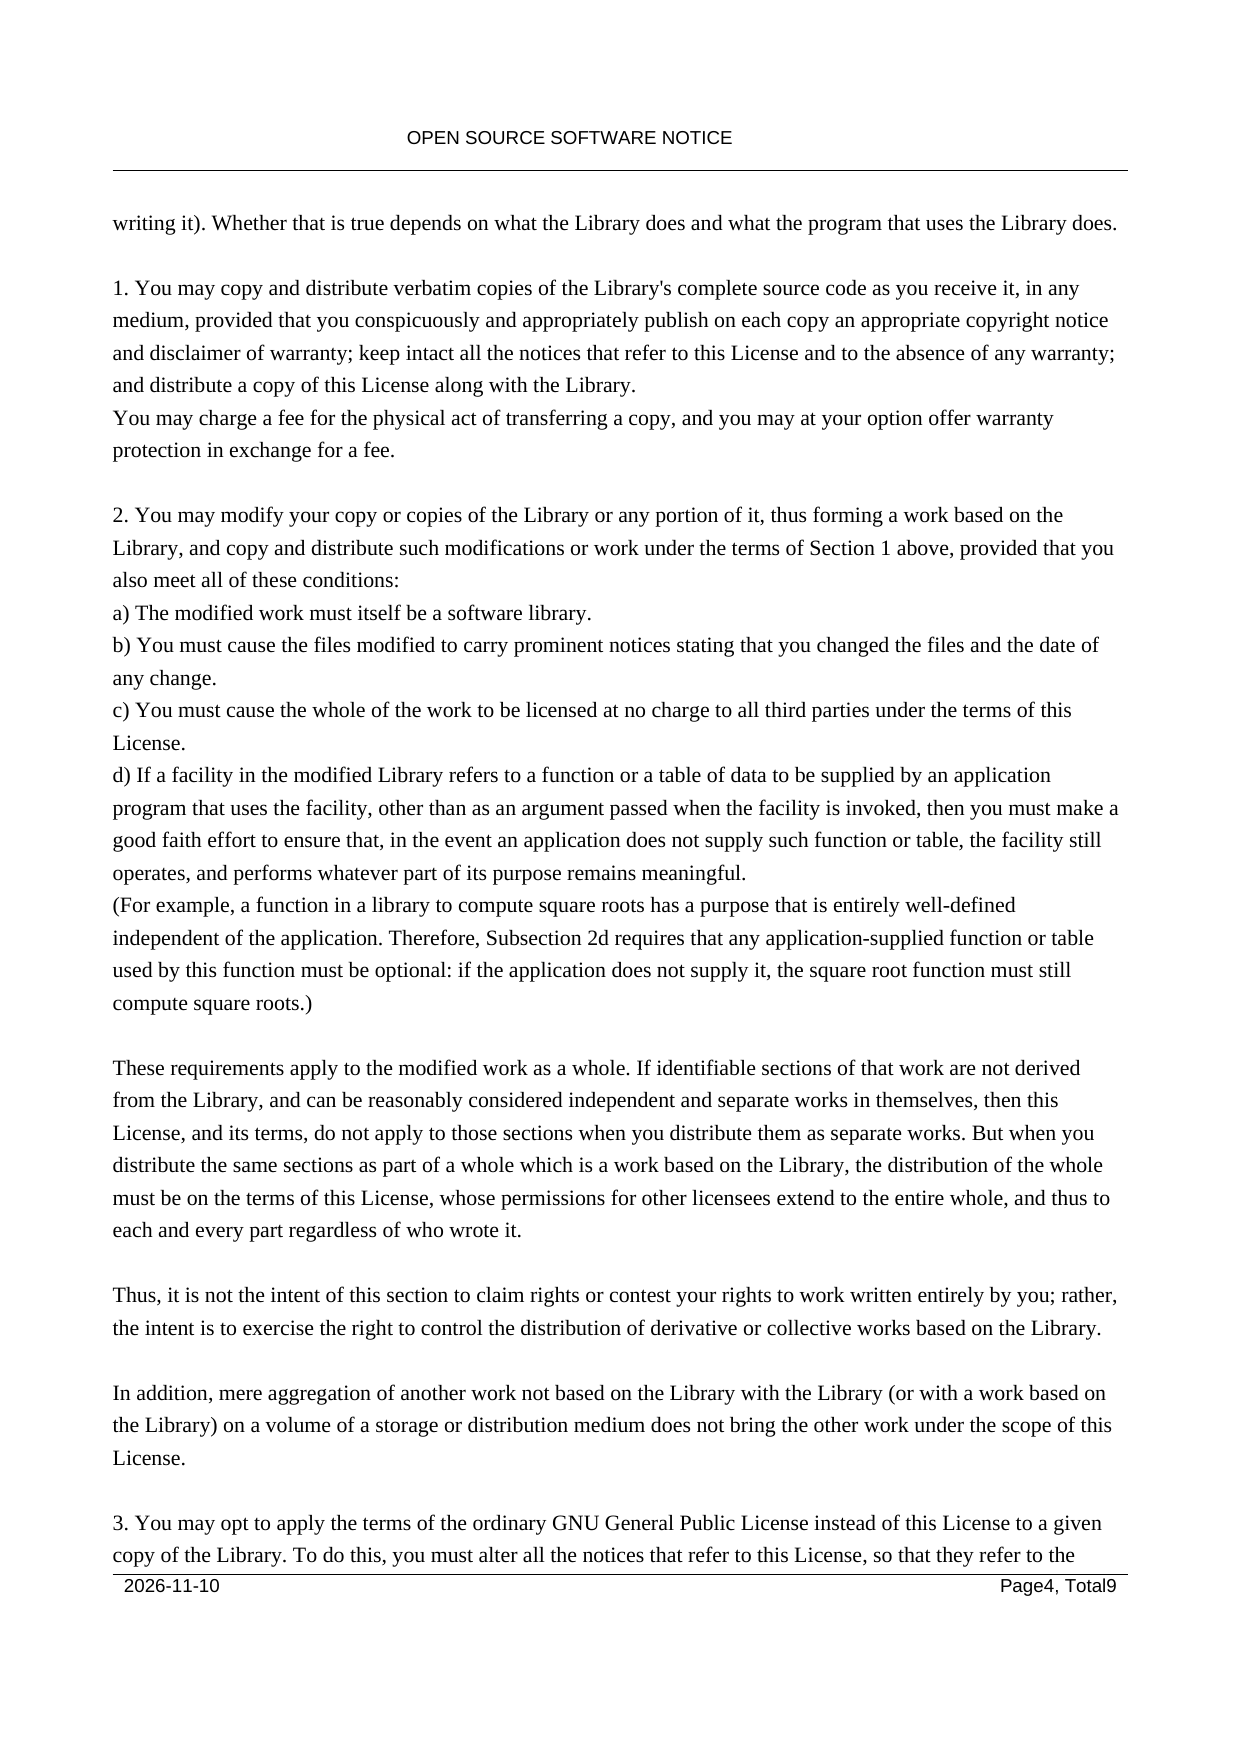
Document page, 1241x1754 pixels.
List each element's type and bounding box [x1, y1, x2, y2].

text [112, 206, 1128, 1571]
